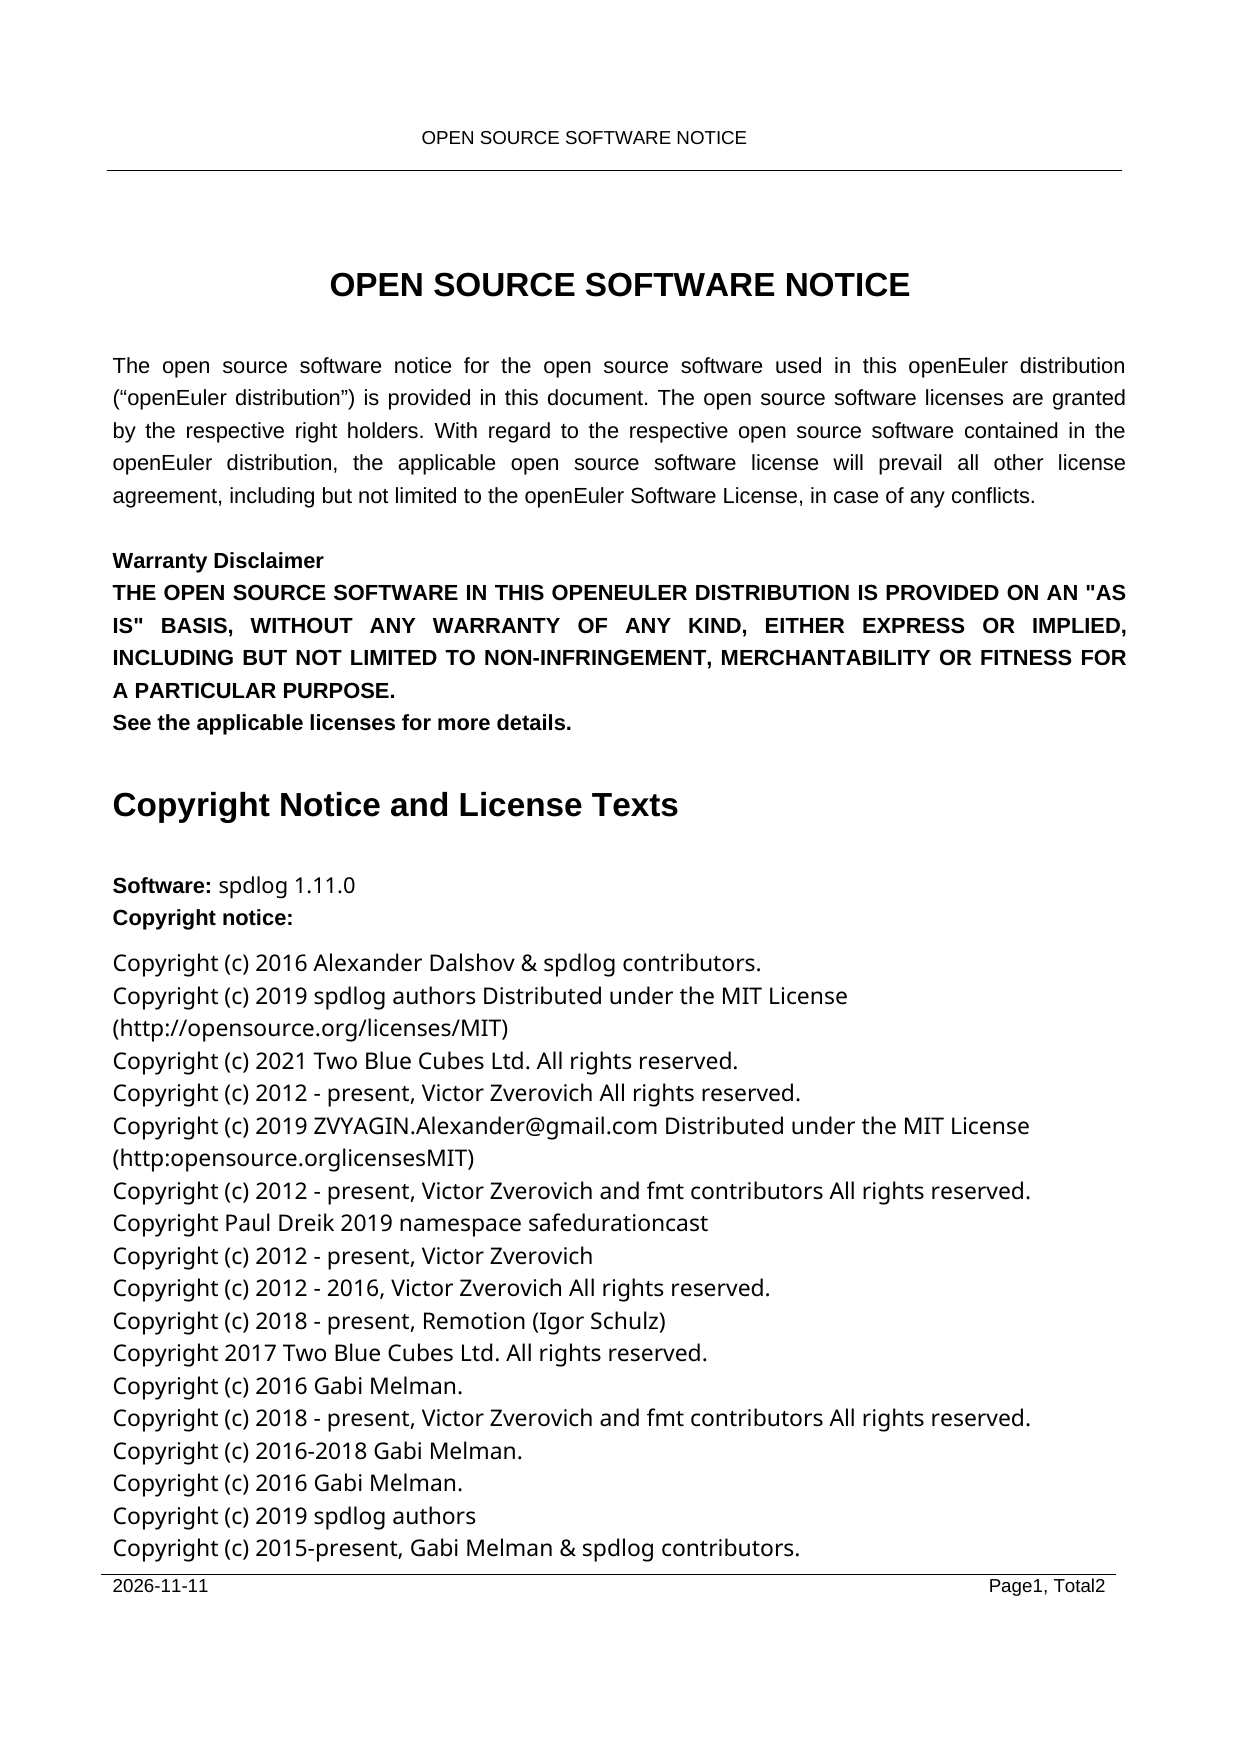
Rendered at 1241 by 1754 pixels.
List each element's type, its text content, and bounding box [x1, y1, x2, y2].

title Software: spdlog 1.11.0 [112, 869, 1128, 901]
text THE OPEN SOURCE SOFTWARE IN THIS OPENEULER DISTRIBUTION IS PROVIDED ON AN "AS IS" BASIS, WITHOUT ANY WARRANTY OF ANY KIND, EITHER EXPRESS OR IMPLIED, INCLUDING BUT NOT LIMITED TO NON-INFRINGEMENT, MERCHANTABILITY OR FITNESS FOR A PARTICULAR PURPOSE. See the applicable licenses for more details. [112, 576, 1128, 739]
text Copyright Notice and License Texts [112, 771, 1128, 836]
text Copyright notice: [112, 901, 1128, 934]
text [112, 947, 1128, 1564]
text Warranty Disclaimer [112, 544, 1128, 576]
text OPEN SOURCE SOFTWARE NOTICE [112, 251, 1128, 316]
text The open source software notice for the open source software used in this openEuler distribution (“openEuler distribution”) is provided in this document. The open source software licenses are granted by the respective right holders. With regard to the respective open source software contained in the openEuler distribution, the applicable open source software license will prevail all other license agreement, including but not limited to the openEuler Software License, in case of any conflicts. [112, 349, 1128, 511]
